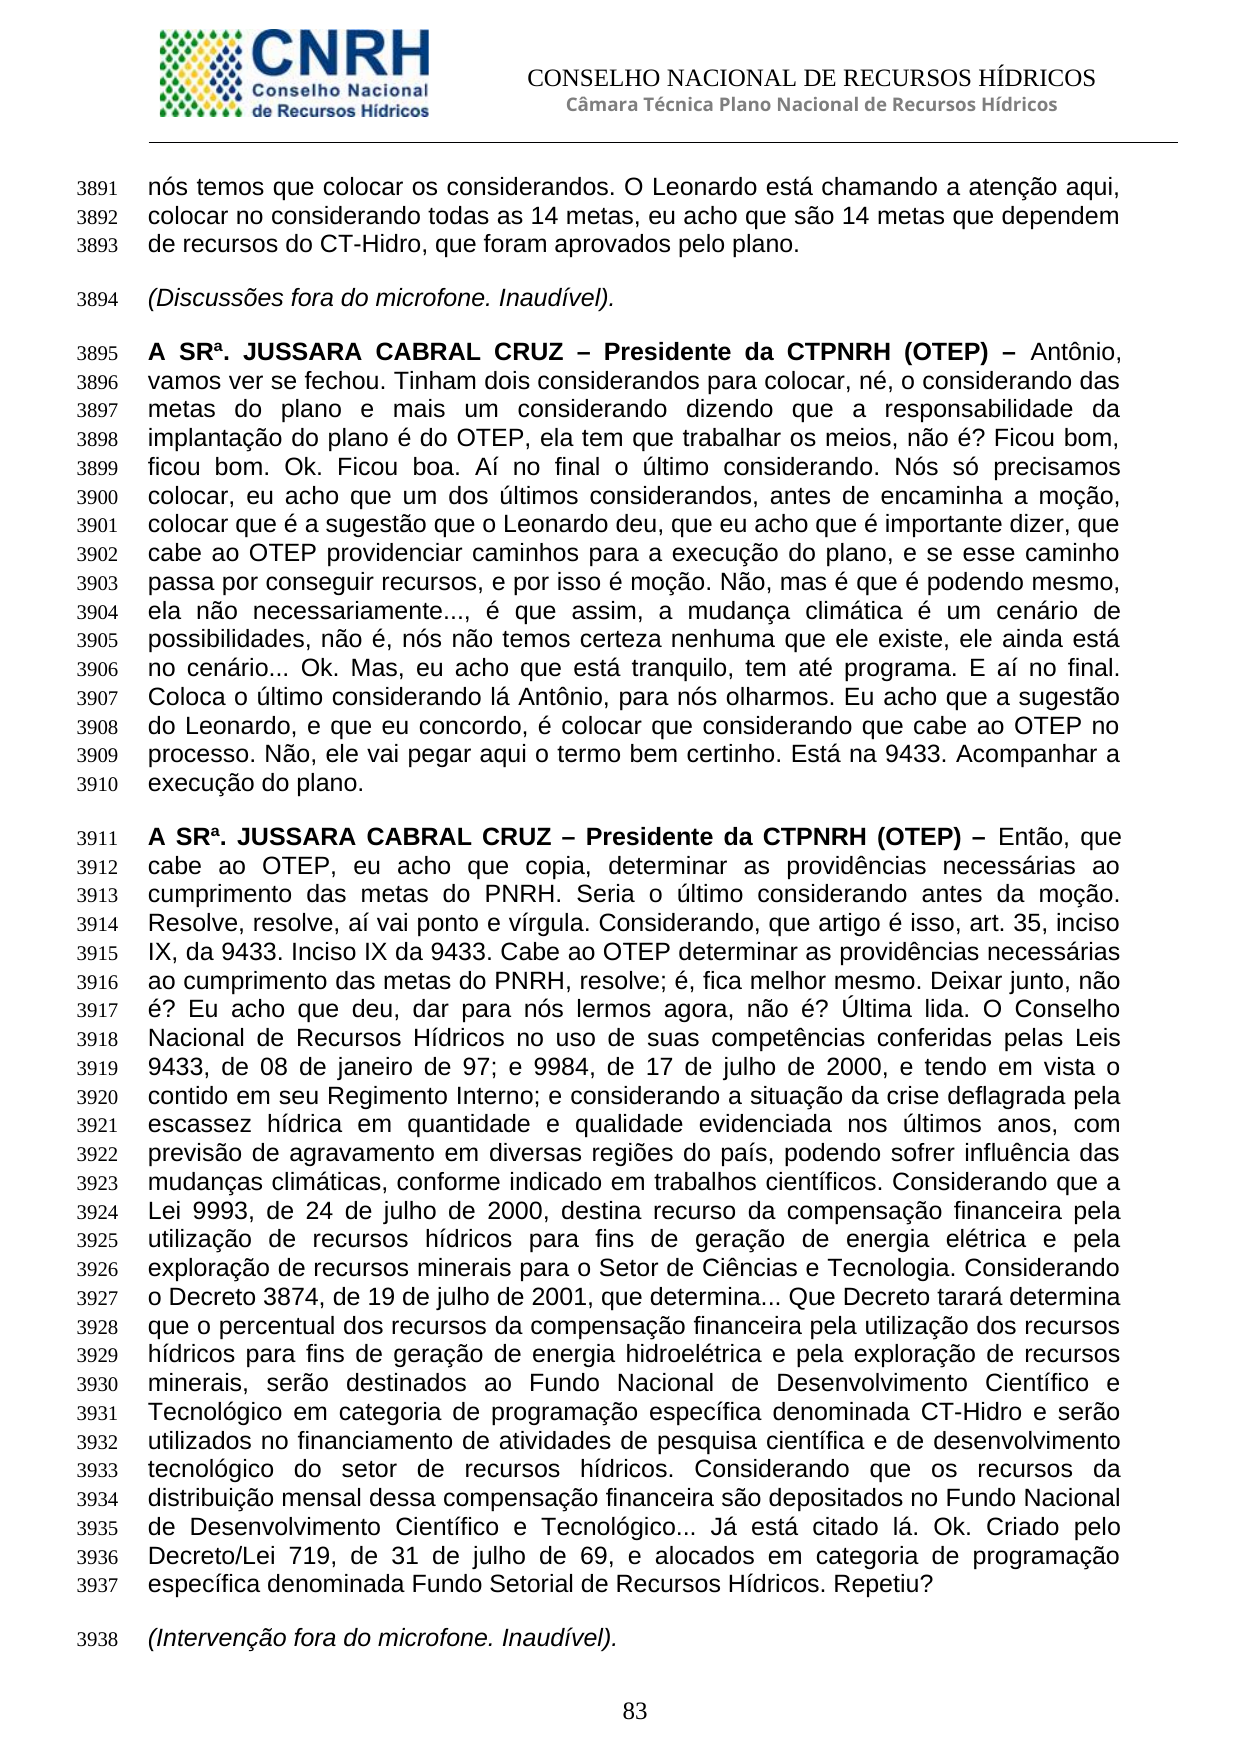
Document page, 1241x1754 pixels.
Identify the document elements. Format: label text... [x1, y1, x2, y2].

text (Intervenção fora do microfone. Inaudível). [148, 1623, 1122, 1652]
text A SRª. JUSSARA CABRAL CRUZ – Presidente da CTPNRH (OTEP) – Antônio, vamos ver se fechou. Tinham dois considerandos para colocar, né, o considerando das metas do plano e mais um considerando dizendo que a responsabilidade da implantação do plano é do OTEP, ela tem que trabalhar os meios, não é? Ficou bom, ficou bom. Ok. Ficou boa. Aí no final o último considerando. Nós só precisamos colocar, eu acho que um dos últimos considerandos, antes de encaminha a moção, colocar que é a sugestão que o Leonardo deu, que eu acho que é importante dizer, que cabe ao OTEP providenciar caminhos para a execução do plano, e se esse caminho passa por conseguir recursos, e por isso é moção. Não, mas é que é podendo mesmo, ela não necessariamente..., é que assim, a mudança climática é um cenário de possibilidades, não é, nós não temos certeza nenhuma que ele existe, ele ainda está no cenário... Ok. Mas, eu acho que está tranquilo, tem até programa. E aí no final. Coloca o último considerando lá Antônio, para nós olharmos. Eu acho que a sugestão do Leonardo, e que eu concordo, é colocar que considerando que cabe ao OTEP no processo. Não, ele vai pegar aqui o termo bem certinho. Está na 9433. Acompanhar a execução do plano. [148, 337, 1122, 797]
picture [159, 29, 429, 117]
text A SRª. JUSSARA CABRAL CRUZ – Presidente da CTPNRH (OTEP) – Então, que cabe ao OTEP, eu acho que copia, determinar as providências necessárias ao cumprimento das metas do PNRH. Seria o último considerando antes da moção. Resolve, resolve, aí vai ponto e vírgula. Considerando, que artigo é isso, art. 35, inciso IX, da 9433. Inciso IX da 9433. Cabe ao OTEP determinar as providências necessárias ao cumprimento das metas do PNRH, resolve; é, fica melhor mesmo. Deixar junto, não é? Eu acho que deu, dar para nós lermos agora, não é? Última lida. O Conselho Nacional de Recursos Hídricos no uso de suas competências conferidas pelas Leis 9433, de 08 de janeiro de 97; e 9984, de 17 de julho de 2000, e tendo em vista o contido em seu Regimento Interno; e considerando a situação da crise deflagrada pela escassez hídrica em quantidade e qualidade evidenciada nos últimos anos, com previsão de agravamento em diversas regiões do país, podendo sofrer influência das mudanças climáticas, conforme indicado em trabalhos científicos. Considerando que a Lei 9993, de 24 de julho de 2000, destina recurso da compensação financeira pela utilização de recursos hídricos para fins de geração de energia elétrica e pela exploração de recursos minerais para o Setor de Ciências e Tecnologia. Considerando o Decreto 3874, de 19 de julho de 2001, que determina... Que Decreto tarará determina que o percentual dos recursos da compensação financeira pela utilização dos recursos hídricos para fins de geração de energia hidroelétrica e pela exploração de recursos minerais, serão destinados ao Fundo Nacional de Desenvolvimento Científico e Tecnológico em categoria de programação específica denominada CT-Hidro e serão utilizados no financiamento de atividades de pesquisa científica e de desenvolvimento tecnológico do setor de recursos hídricos. Considerando que os recursos da distribuição mensal dessa compensação financeira são depositados no Fundo Nacional de Desenvolvimento Científico e Tecnológico... Já está citado lá. Ok. Criado pelo Decreto/Lei 719, de 31 de julho de 69, e alocados em categoria de programação específica denominada Fundo Setorial de Recursos Hídricos. Repetiu? [148, 822, 1122, 1598]
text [148, 172, 1122, 258]
text (Discussões fora do microfone. Inaudível). [148, 283, 1122, 312]
